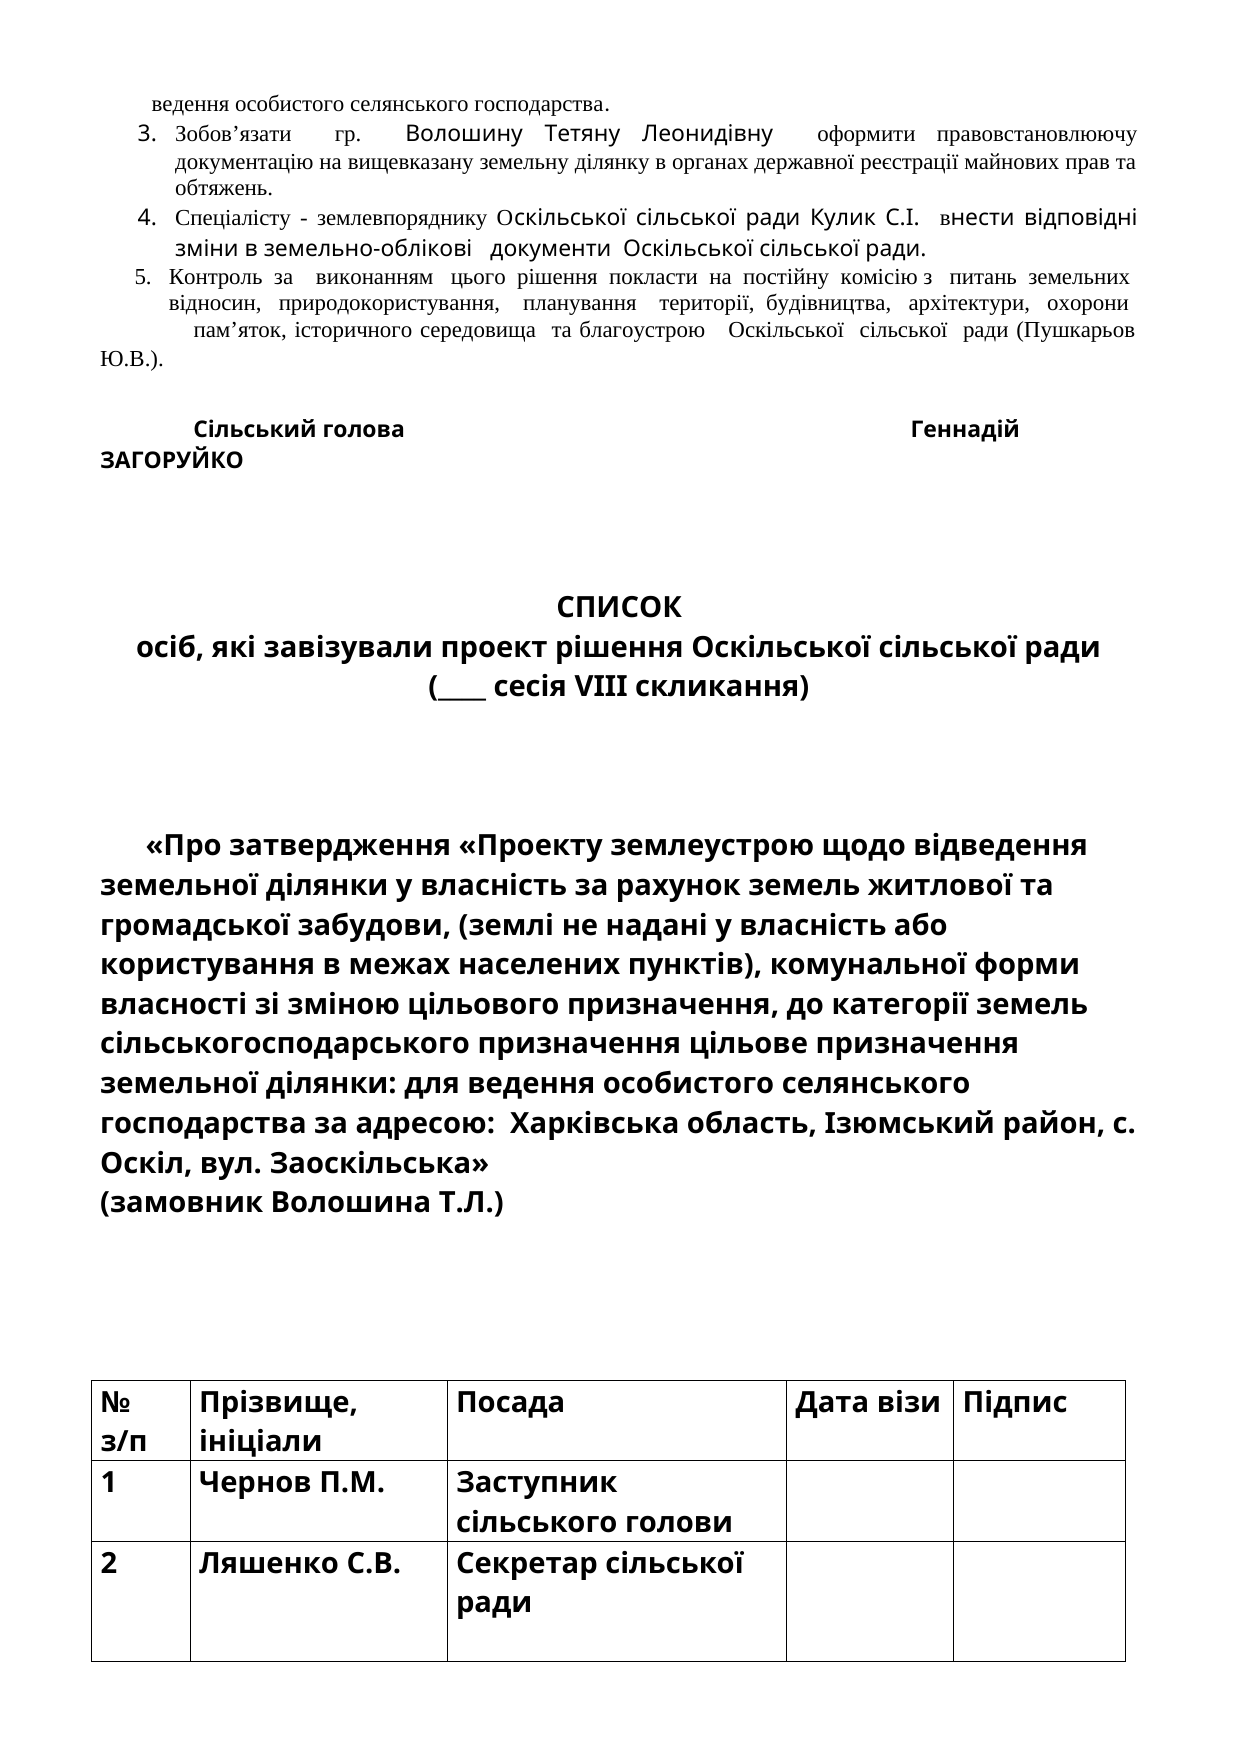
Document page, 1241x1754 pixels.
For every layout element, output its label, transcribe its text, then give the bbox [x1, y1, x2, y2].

table_header Посада [448, 1381, 786, 1460]
table_cell 1 [92, 1461, 190, 1541]
table_cell Заступник сільського голови [448, 1461, 786, 1541]
text Сільський голова Геннадій ЗАГОРУЙКО [100, 413, 1137, 476]
table_header Прізвище, ініціали [191, 1381, 447, 1460]
text пам’яток, історичного середовища та благоустрою Оскільської сільської ради (Пушкарьов Ю.В.). [100, 316, 1137, 373]
table_header Підпис [954, 1381, 1125, 1460]
text (замовник Волошина Т.Л.) [100, 1182, 1137, 1221]
text ведення особистого селянського господарства. [100, 89, 1137, 117]
table_cell Чернов П.М. [191, 1461, 447, 1541]
text «Про затвердження «Проекту землеустрою щодо відведення земельної ділянки у власність за рахунок земель житлової та громадської забудови, (землі не надані у власність або користування в межах населених пунктів), комунальної форми власності зі зміною цільового призначення, до категорії земель сільськогосподарського призначення цільове призначення земельної ділянки: для ведення особистого селянського господарства за адресою: Харківська область, Ізюмський район, с. Оскіл, вул. Заоскільська» [100, 824, 1137, 1182]
text (____ сесія VIІІ скликання) [100, 666, 1137, 705]
table_cell Ляшенко С.В. [191, 1542, 447, 1661]
table_cell Секретар сільської ради [448, 1542, 786, 1661]
table_cell [954, 1542, 1125, 1661]
table_cell [787, 1461, 953, 1541]
table_cell [954, 1461, 1125, 1541]
list Спеціалісту - землевпоряднику Оскільської сільської ради Кулик С.І. внести відповідні зміни в земельно-облікові документи Оскільської сільської ради. [137, 201, 1137, 263]
table_header Дата візи [787, 1381, 953, 1460]
text відносин, природокористування, планування території, будівництва, архітектури, охорони [100, 289, 1137, 316]
text СПИСОК [100, 586, 1137, 626]
list Зобов’язати гр. Волошину Тетяну Леонидівну оформити правовстановлюючу документацію на вищевказану земельну ділянку в органах державної реєстрації майнових прав та обтяжень. [137, 117, 1137, 201]
text осіб, які завізували проект рішення Оскільської сільської ради [100, 626, 1137, 666]
text 5. Контроль за виконанням цього рішення покласти на постійну комісію з питань земельних [100, 263, 1137, 289]
table_header № з/п [92, 1381, 190, 1460]
table_cell [787, 1542, 953, 1661]
table_cell 2 [92, 1542, 190, 1661]
